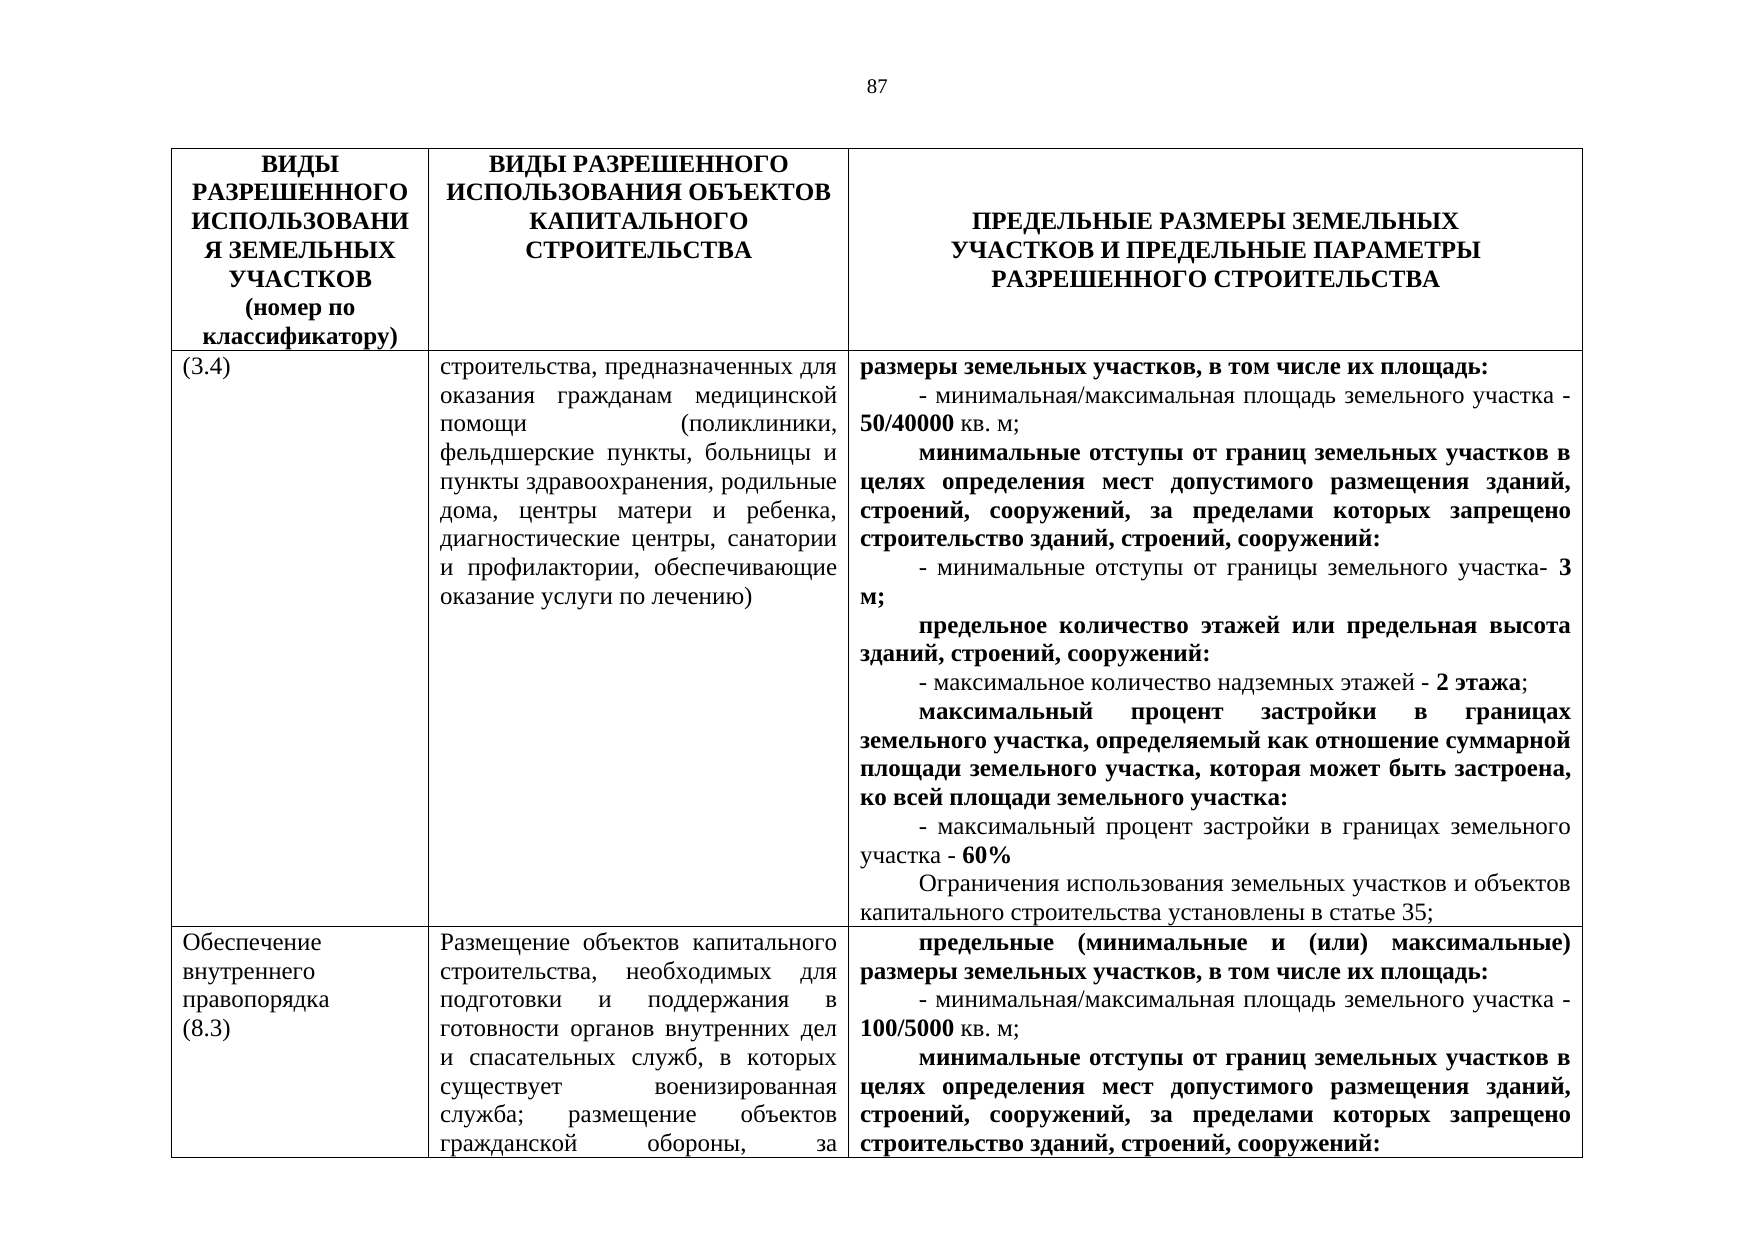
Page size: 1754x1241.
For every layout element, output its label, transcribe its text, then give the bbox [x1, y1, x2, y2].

table_header ВИДЫ РАЗРЕШЕННОГО ИСПОЛЬЗОВАНИЯ ЗЕМЕЛЬНЫХ УЧАСТКОВ (номер по классификатору) [172, 149, 428, 350]
table_header ПРЕДЕЛЬНЫЕ РАЗМЕРЫ ЗЕМЕЛЬНЫХ УЧАСТКОВ И ПРЕДЕЛЬНЫЕ ПАРАМЕТРЫ РАЗРЕШЕННОГО СТРОИТЕЛЬСТВА [849, 149, 1582, 350]
table_cell Здравоохранение (3.4) [172, 351, 428, 926]
table_header ВИДЫ РАЗРЕШЕННОГО ИСПОЛЬЗОВАНИЯ ОБЪЕКТОВ КАПИТАЛЬНОГО СТРОИТЕЛЬСТВА [429, 149, 848, 350]
table_cell Обеспечение внутреннего правопорядка (8.3) [172, 927, 428, 1157]
